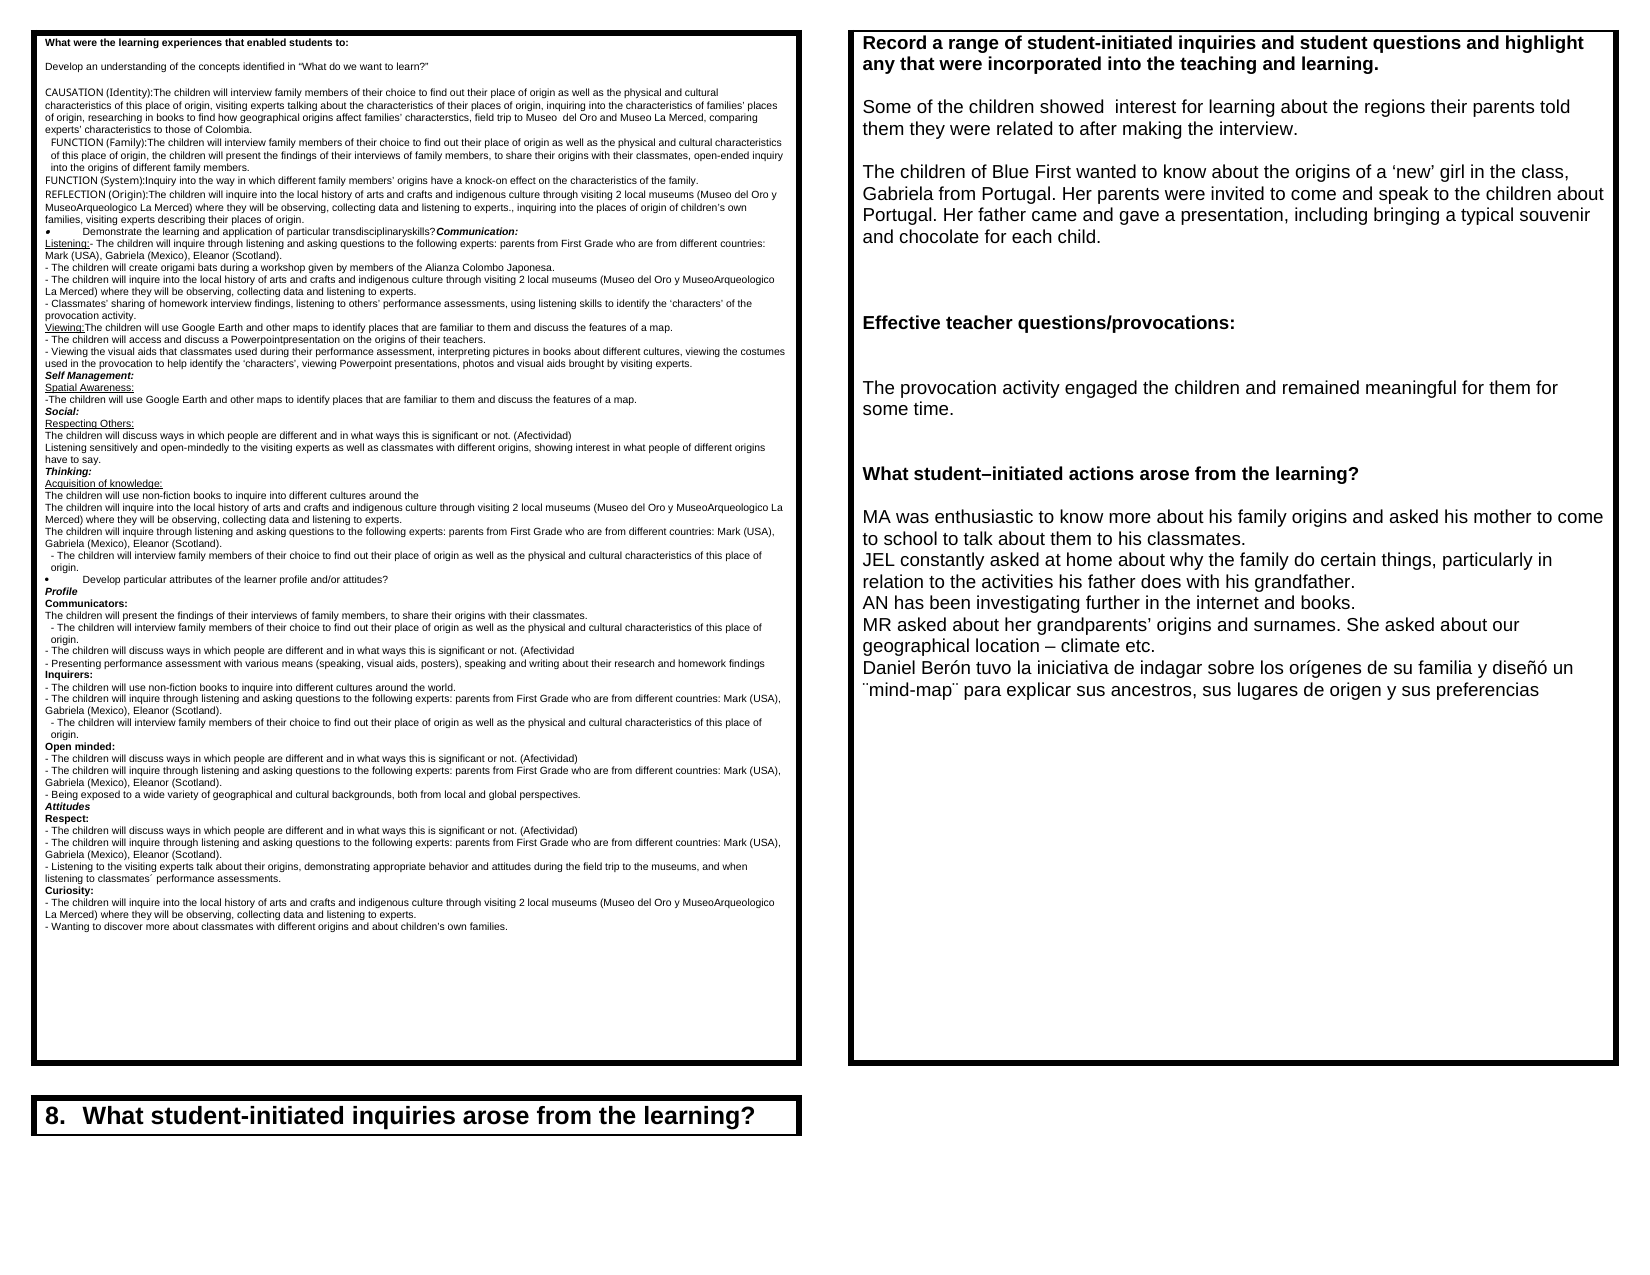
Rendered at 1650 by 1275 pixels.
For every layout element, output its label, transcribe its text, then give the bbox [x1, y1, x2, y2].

table_cell Record a range of student-initiated inquiries and student questions and highlight any that were incorporated into the teaching and learning. Some of the children showed interest for learning about the regions their parents told them they were related to after making the interview. The children of Blue First wanted to know about the origins of a ‘new’ girl in the class, Gabriela from Portugal. Her parents were invited to come and speak to the children about Portugal. Her father came and gave a presentation, including bringing a typical souvenir and chocolate for each child. Effective teacher questions/provocations: The provocation activity engaged the children and remained meaningful for them for some time. What student–initiated actions arose from the learning? MA was enthusiastic to know more about his family origins and asked his mother to come to school to talk about them to his classmates. JEL constantly asked at home about why the family do certain things, particularly in relation to the activities his father does with his grandfather. AN has been investigating further in the internet and books. MR asked about her grandparents’ origins and surnames. She asked about our geographical location – climate etc. Daniel Berón tuvo la iniciativa de indagar sobre los orígenes de su familia y diseñó un ¨mind-map¨ para explicar sus ancestros, sus lugares de origen y sus preferencias [854, 32, 1613, 1060]
table_header 8. What student-initiated inquiries arose from the learning? [37, 1101, 796, 1134]
table_header What were the learning experiences that enabled students to: Develop an understanding of the concepts identified in “What do we want to learn?” CAUSATION (Identity):The children will interview family members of their choice to find out their place of origin as well as the physical and cultural characteristics of this place of origin, visiting experts talking about the characteristics of their places of origin, inquiring into the characteristics of families’ places of origin, researching in books to find how geographical origins affect families’ characterstics, field trip to Museo del Oro and Museo La Merced, comparing experts’ characteristics to those of Colombia. FUNCTION (Family):The children will interview family members of their choice to find out their place of origin as well as the physical and cultural characteristics of this place of origin, the children will present the findings of their interviews of family members, to share their origins with their classmates, open-ended inquiry into the origins of different family members. FUNCTION (System):Inquiry into the way in which different family members’ origins have a knock-on effect on the characteristics of the family. REFLECTION (Origin):The children will inquire into the local history of arts and crafts and indigenous culture through visiting 2 local museums (Museo del Oro y MuseoArqueologico La Merced) where they will be observing, collecting data and listening to experts., inquiring into the places of origin of children’s own families, visiting experts describing their places of origin. Demonstrate the learning and application of particular transdisciplinaryskills?Communication: Listening:- The children will inquire through listening and asking questions to the following experts: parents from First Grade who are from different countries: Mark (USA), Gabriela (Mexico), Eleanor (Scotland). - The children will create origami bats during a workshop given by members of the Alianza Colombo Japonesa. - The children will inquire into the local history of arts and crafts and indigenous culture through visiting 2 local museums (Museo del Oro y MuseoArqueologico La Merced) where they will be observing, collecting data and listening to experts. - Classmates’ sharing of homework interview findings, listening to others’ performance assessments, using listening skills to identify the ‘characters’ of the provocation activity. Viewing:The children will use Google Earth and other maps to identify places that are familiar to them and discuss the features of a map. - The children will access and discuss a Powerpointpresentation on the origins of their teachers. - Viewing the visual aids that classmates used during their performance assessment, interpreting pictures in books about different cultures, viewing the costumes used in the provocation to help identify the ‘characters’, viewing Powerpoint presentations, photos and visual aids brought by visiting experts. Self Management: Spatial Awareness: -The children will use Google Earth and other maps to identify places that are familiar to them and discuss the features of a map. Social: Respecting Others: The children will discuss ways in which people are different and in what ways this is significant or not. (Afectividad) Listening sensitively and open-mindedly to the visiting experts as well as classmates with different origins, showing interest in what people of different origins have to say. Thinking: Acquisition of knowledge: The children will use non-fiction books to inquire into different cultures around the The children will inquire into the local history of arts and crafts and indigenous culture through visiting 2 local museums (Museo del Oro y MuseoArqueologico La Merced) where they will be observing, collecting data and listening to experts. The children will inquire through listening and asking questions to the following experts: parents from First Grade who are from different countries: Mark (USA), Gabriela (Mexico), Eleanor (Scotland). - The children will interview family members of their choice to find out their place of origin as well as the physical and cultural characteristics of this place of origin. Develop particular attributes of the learner profile and/or attitudes? Profile Communicators: The children will present the findings of their interviews of family members, to share their origins with their classmates. - The children will interview family members of their choice to find out their place of origin as well as the physical and cultural characteristics of this place of origin. - The children will discuss ways in which people are different and in what ways this is significant or not. (Afectividad - Presenting performance assessment with various means (speaking, visual aids, posters), speaking and writing about their research and homework findings Inquirers: - The children will use non-fiction books to inquire into different cultures around the world. - The children will inquire through listening and asking questions to the following experts: parents from First Grade who are from different countries: Mark (USA), Gabriela (Mexico), Eleanor (Scotland). - The children will interview family members of their choice to find out their place of origin as well as the physical and cultural characteristics of this place of origin. Open minded: - The children will discuss ways in which people are different and in what ways this is significant or not. (Afectividad) - The children will inquire through listening and asking questions to the following experts: parents from First Grade who are from different countries: Mark (USA), Gabriela (Mexico), Eleanor (Scotland). - Being exposed to a wide variety of geographical and cultural backgrounds, both from local and global perspectives. Attitudes Respect: - The children will discuss ways in which people are different and in what ways this is significant or not. (Afectividad) - The children will inquire through listening and asking questions to the following experts: parents from First Grade who are from different countries: Mark (USA), Gabriela (Mexico), Eleanor (Scotland). - Listening to the visiting experts talk about their origins, demonstrating appropriate behavior and attitudes during the field trip to the museums, and when listening to classmates´ performance assessments. Curiosity: - The children will inquire into the local history of arts and crafts and indigenous culture through visiting 2 local museums (Museo del Oro y MuseoArqueologico La Merced) where they will be observing, collecting data and listening to experts. - Wanting to discover more about classmates with different origins and about children’s own families. [37, 36, 796, 1060]
